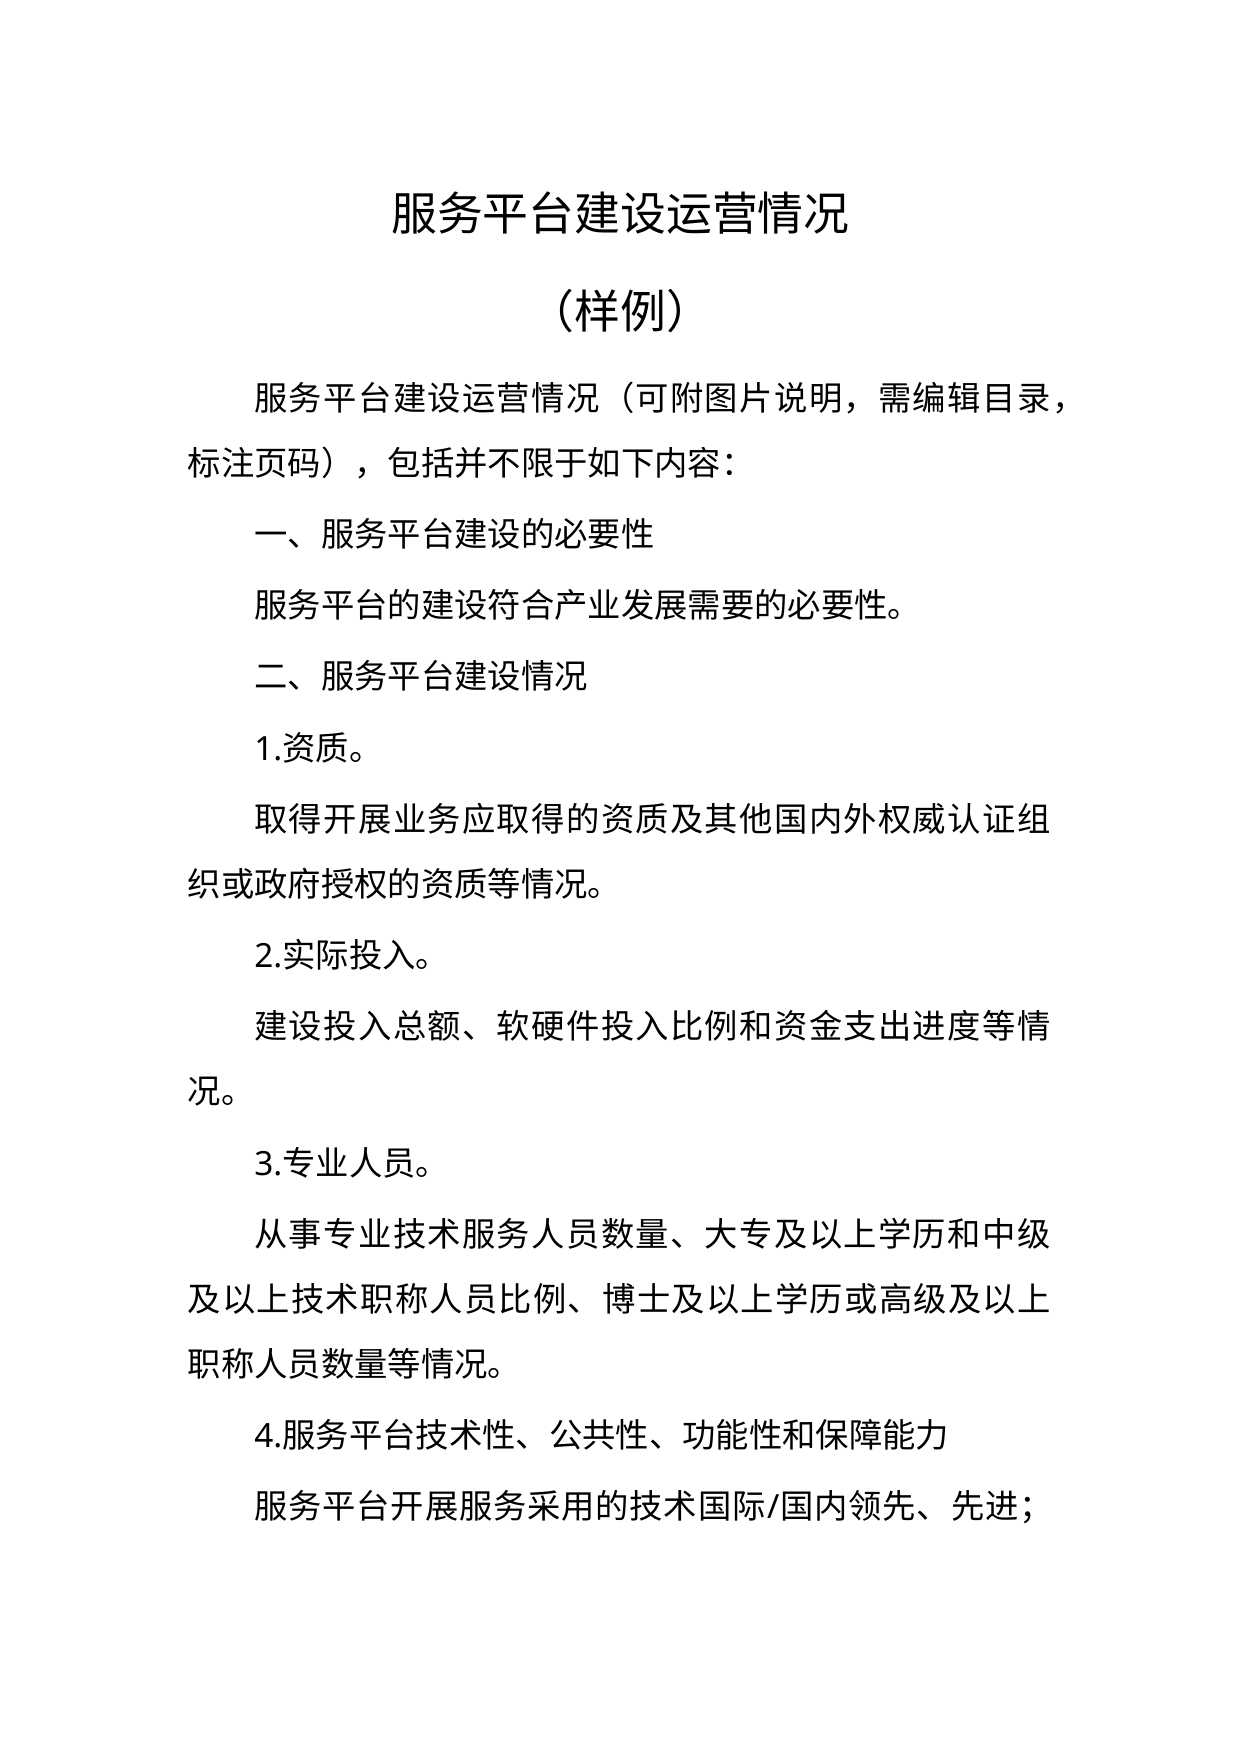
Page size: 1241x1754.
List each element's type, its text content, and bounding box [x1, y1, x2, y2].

text 取得开展业务应取得的资质及其他国内外权威认证组织或政府授权的资质等情况。 [187, 784, 1053, 914]
text 4.服务平台技术性、公共性、功能性和保障能力 [187, 1401, 1053, 1466]
text 二、服务平台建设情况 [187, 642, 1053, 707]
text 服务平台的建设符合产业发展需要的必要性。 [187, 571, 1053, 636]
text 从事专业技术服务人员数量、大专及以上学历和中级及以上技术职称人员比例、博士及以上学历或高级及以上职称人员数量等情况。 [187, 1199, 1053, 1394]
text 服务平台建设运营情况（可附图片说明，需编辑目录，标注页码），包括并不限于如下内容： [187, 363, 1053, 493]
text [187, 1472, 1053, 1537]
text 1.资质。 [187, 713, 1053, 778]
text 2.实际投入。 [187, 921, 1053, 986]
text 建设投入总额、软硬件投入比例和资金支出进度等情况。 [187, 992, 1053, 1122]
text 3.专业人员。 [187, 1128, 1053, 1193]
text （样例） [187, 259, 1053, 357]
text 服务平台建设运营情况 [187, 162, 1053, 259]
text 一、服务平台建设的必要性 [187, 499, 1053, 564]
